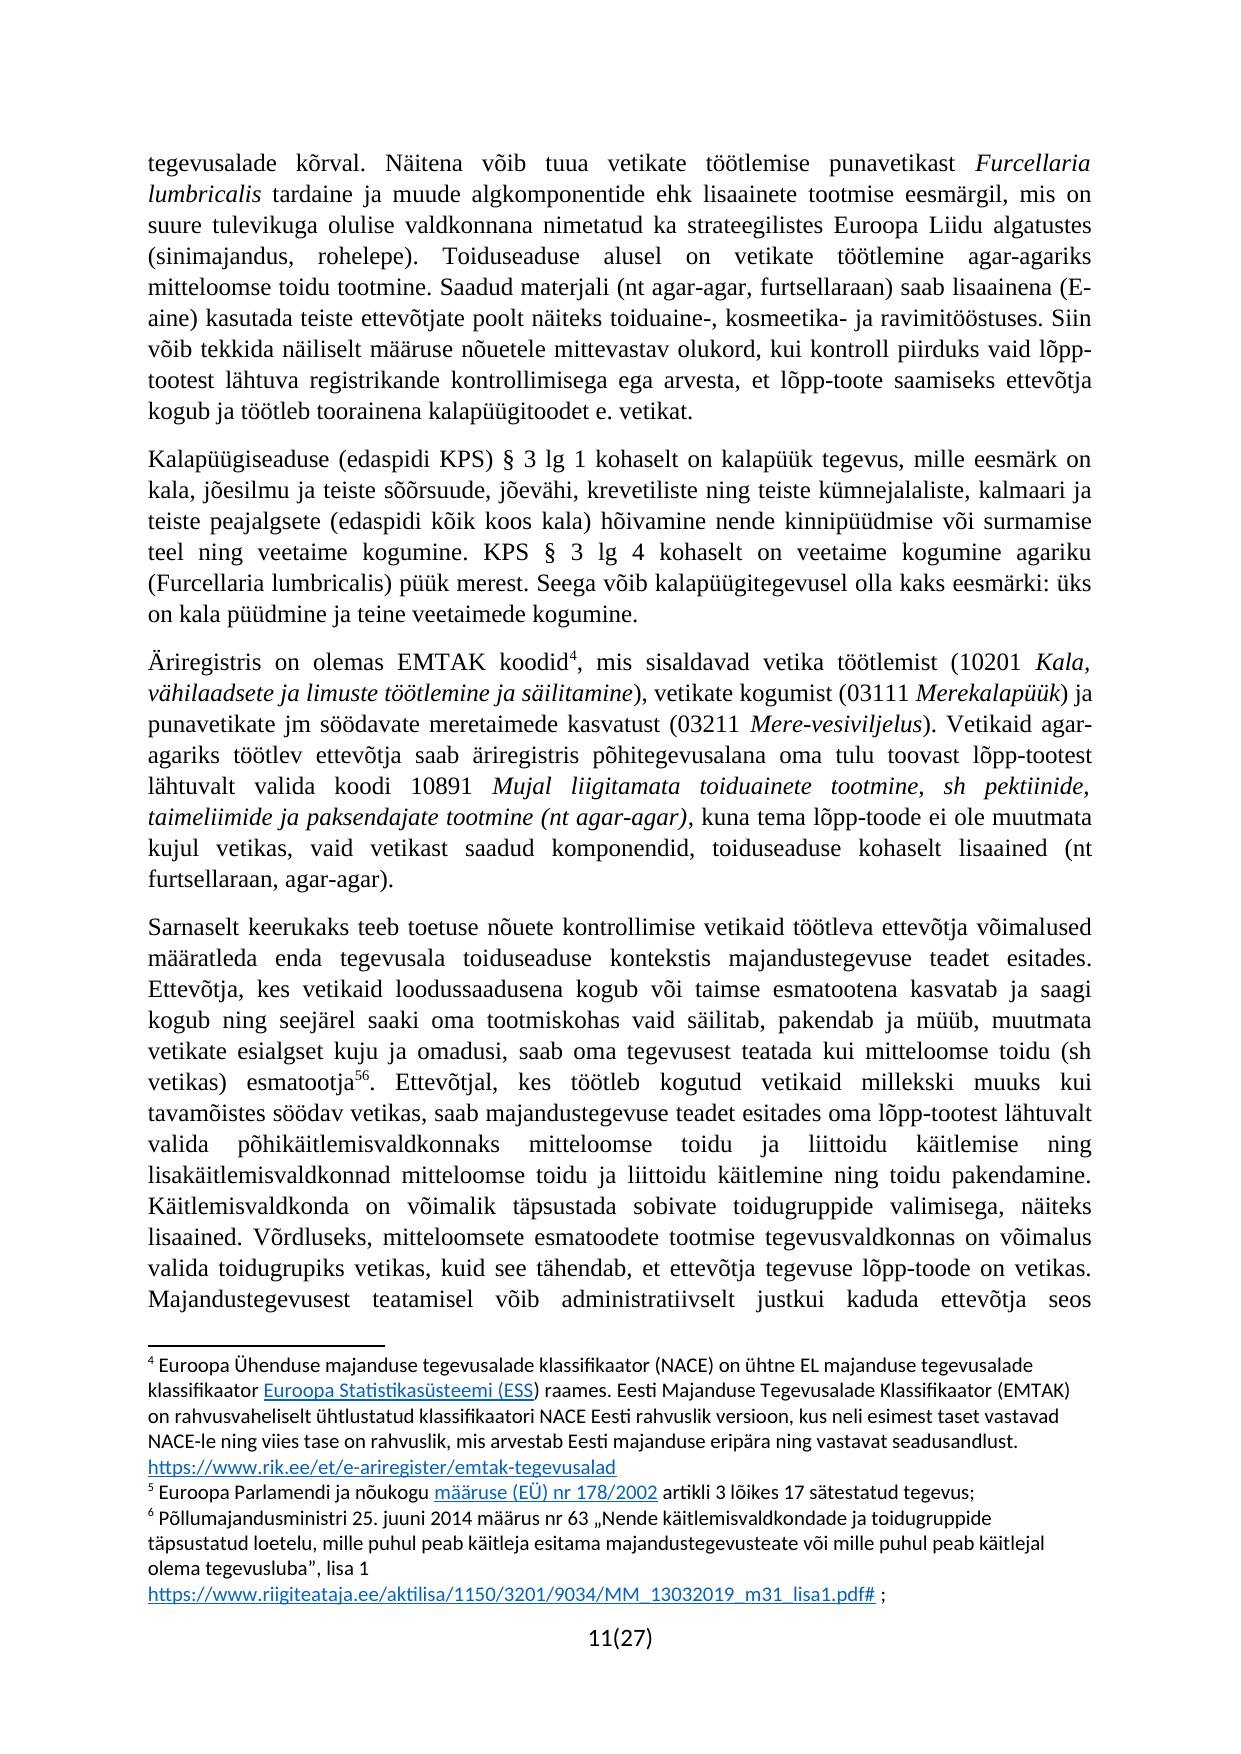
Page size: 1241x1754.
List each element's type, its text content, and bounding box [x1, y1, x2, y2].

text Kalapüügiseaduse (edaspidi KPS) § 3 lg 1 kohaselt on kalapüük tegevus, mille eesmärk on kala, jõesilmu ja teiste sõõrsuude, jõevähi, krevetiliste ning teiste kümnejalaliste, kalmaari ja teiste peajalgsete (edaspidi kõik koos kala) hõivamine nende kinnipüüdmise või surmamise teel ning veetaime kogumine. KPS § 3 lg 4 kohaselt on veetaime kogumine agariku (Furcellaria lumbricalis) püük merest. Seega võib kalapüügitegevusel olla kaks eesmärki: üks on kala püüdmine ja teine veetaimede kogumine. [148, 444, 1093, 628]
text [148, 912, 1093, 1313]
text Äriregistris on olemas EMTAK koodid, mis sisaldavad vetika töötlemist (10201 Kala, vähilaadsete ja limuste töötlemine ja säilitamine), vetikate kogumist (03111 Merekalapüük) ja punavetikate jm söödavate meretaimede kasvatust (03211 Mere-vesiviljelus). Vetikaid agar- agariks töötlev ettevõtja saab äriregistris põhitegevusalana oma tulu toovast lõpp-tootest lähtuvalt valida koodi 10891 Mujal liigitamata toiduainete tootmine, sh pektiinide, taimeliimide ja paksendajate tootmine (nt agar-agar), kuna tema lõpp-toode ei ole muutmata kujul vetikas, vaid vetikast saadud komponendid, toiduseaduse kohaselt lisaained (nt furtsellaraan, agar-agar). [148, 647, 1093, 893]
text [148, 148, 1093, 425]
